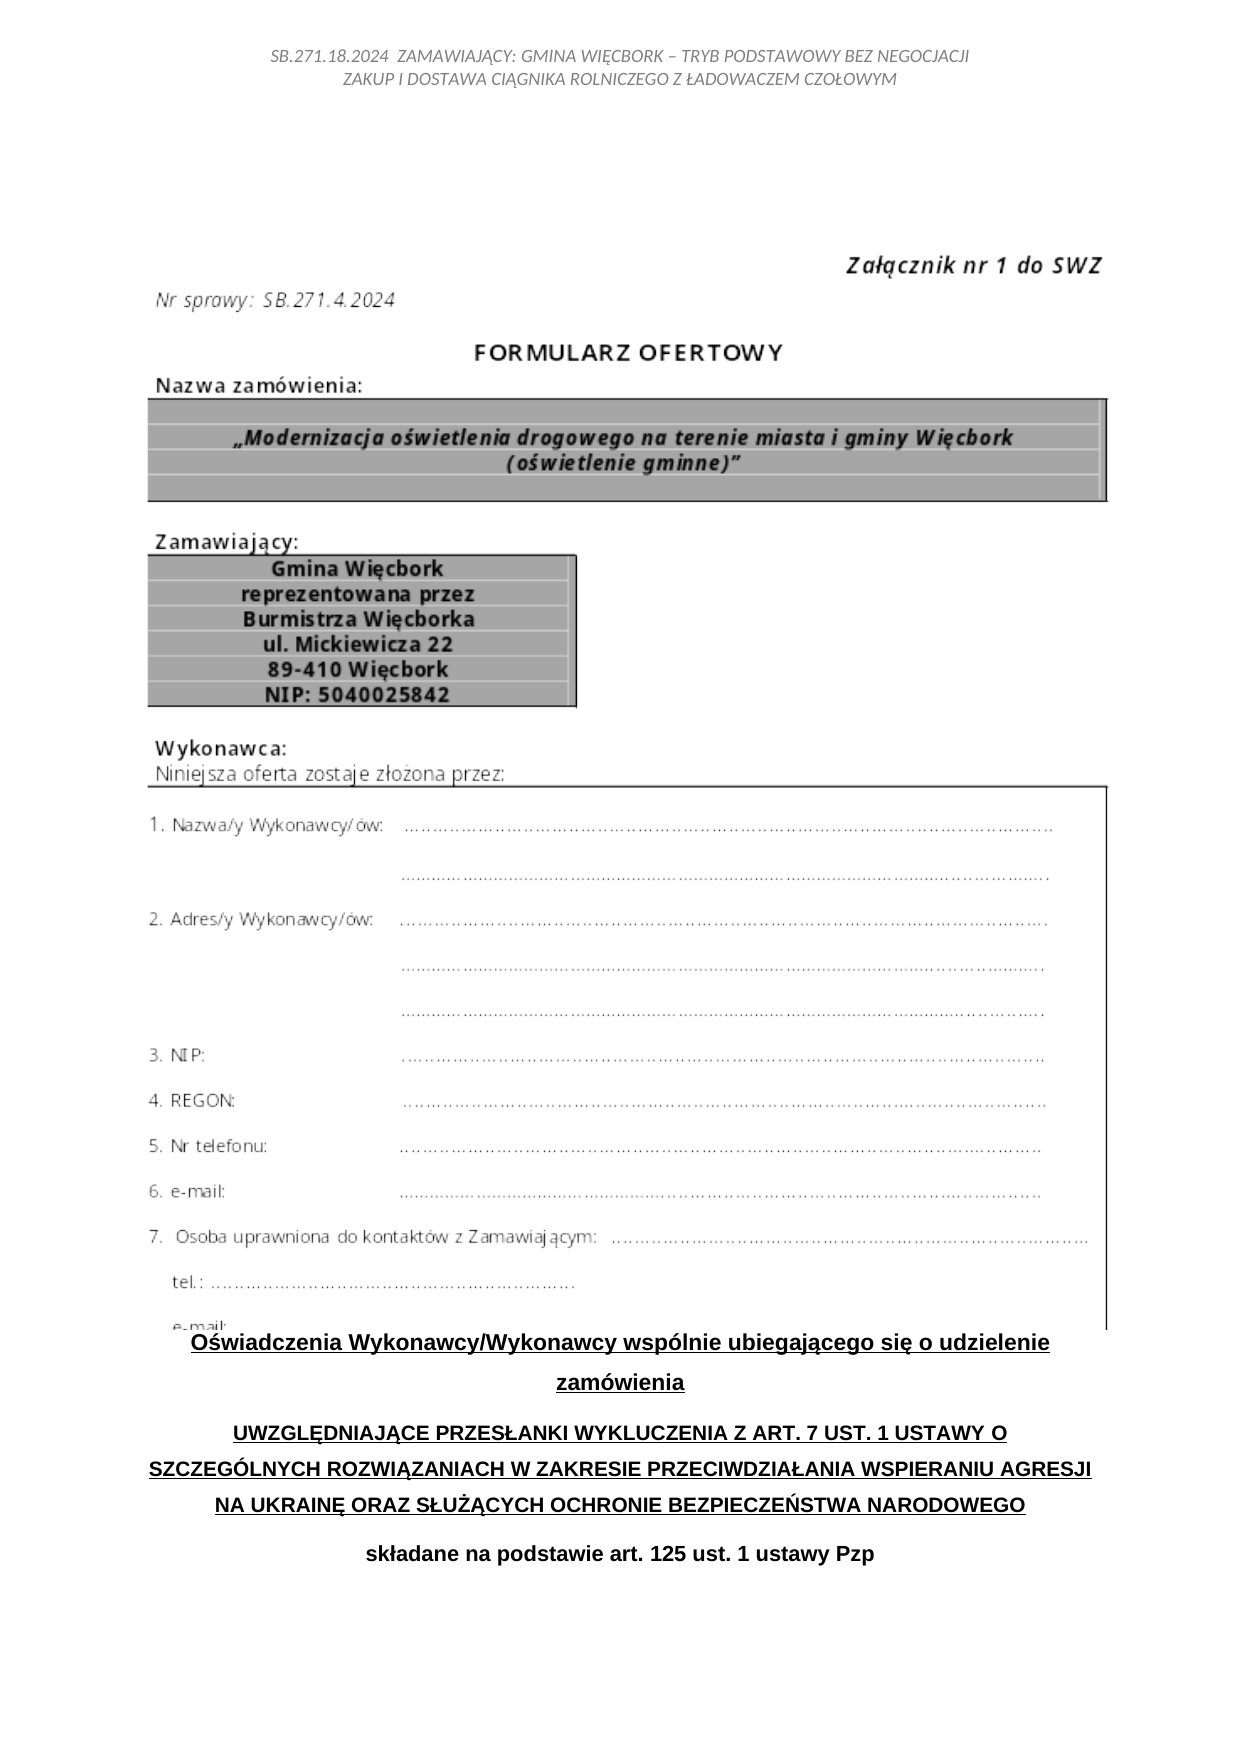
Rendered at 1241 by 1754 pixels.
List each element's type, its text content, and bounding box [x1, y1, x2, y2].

text Oświadczenia Wykonawcy/Wykonawcy wspólnie ubiegającego się o udzielenie zamówienia [148, 1329, 1093, 1395]
text UWZGLĘDNIAJĄCE PRZESŁANKI WYKLUCZENIA Z ART. 7 UST. 1 USTAWY o szczególnych rozwiązaniach w zakresie przeciwdziałania wspieraniu agresji na Ukrainę oraz służących ochronie bezpieczeństwa narodowego [148, 1421, 1093, 1517]
text składane na podstawie art. 125 ust. 1 ustawy Pzp [148, 1541, 1093, 1566]
